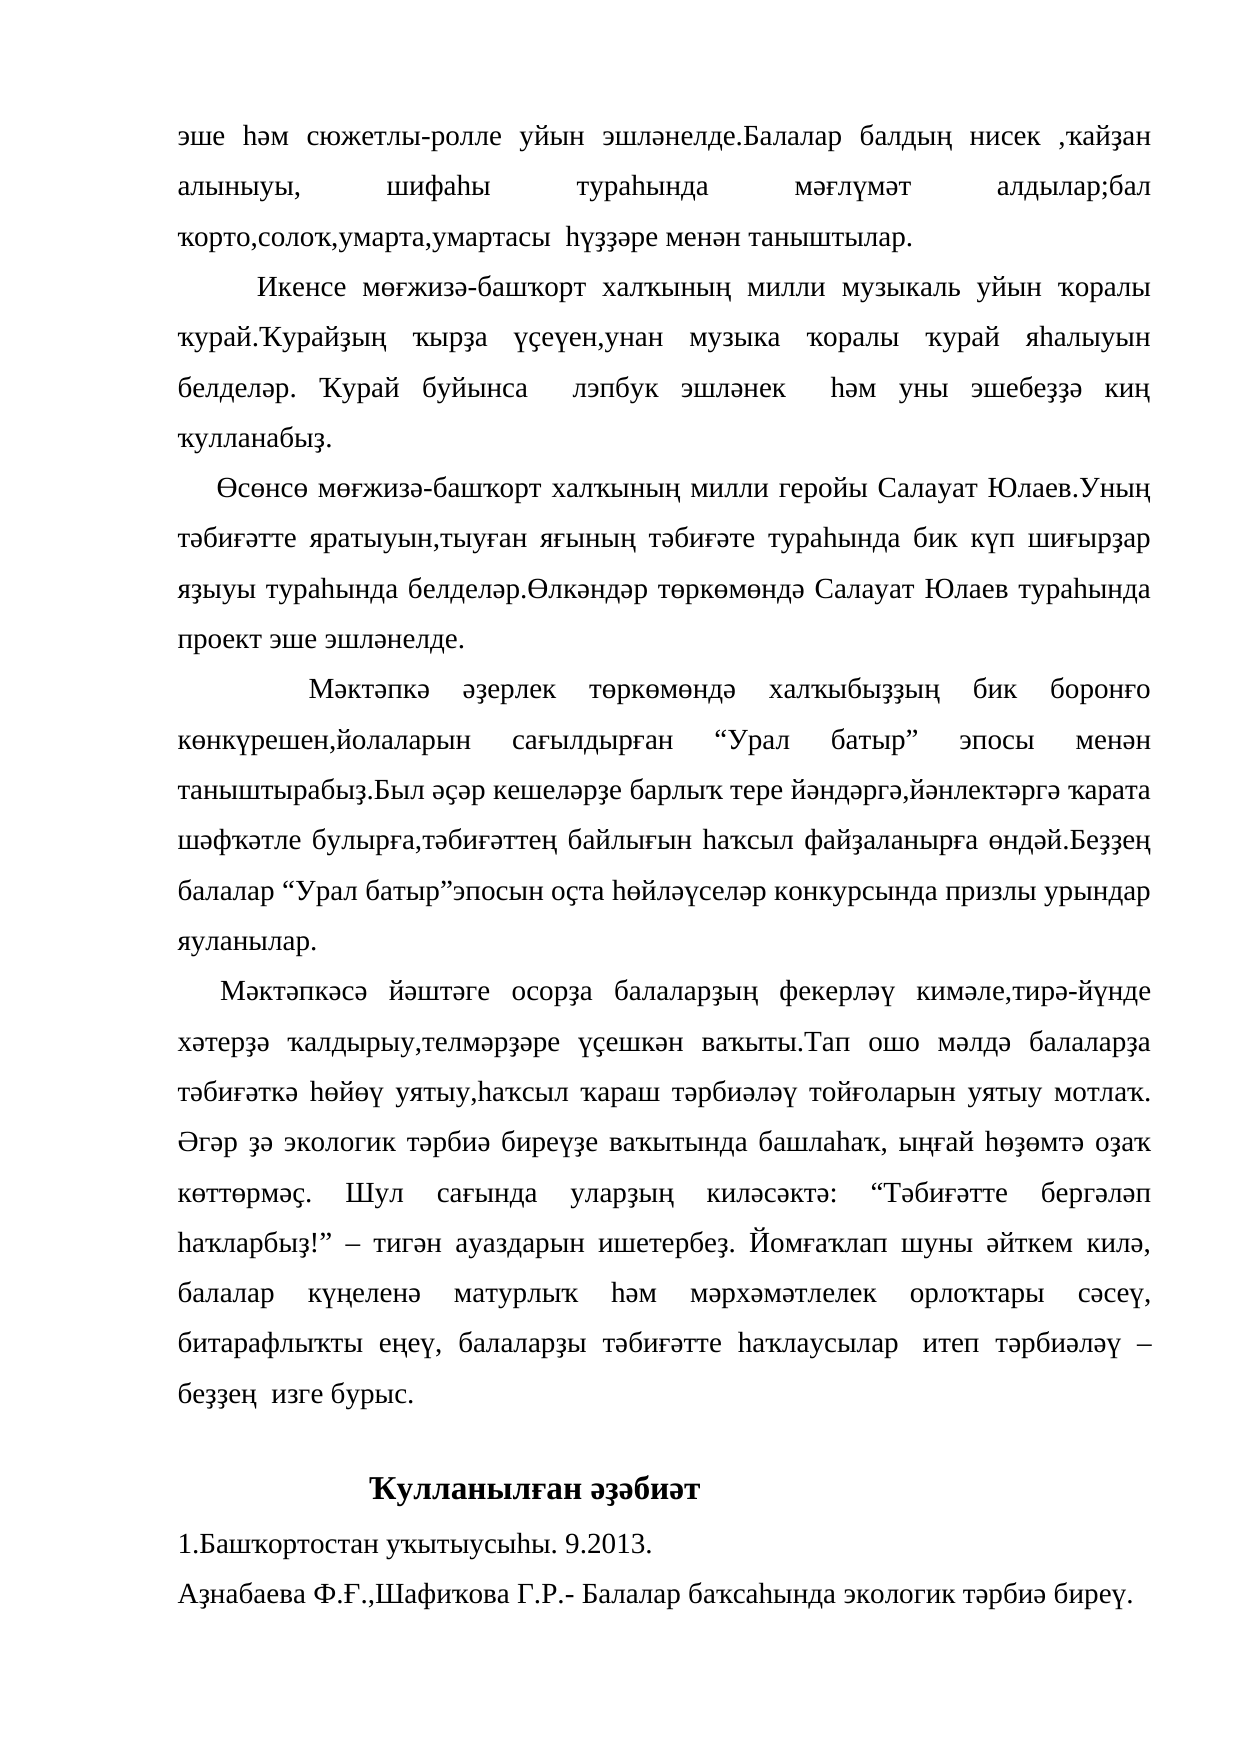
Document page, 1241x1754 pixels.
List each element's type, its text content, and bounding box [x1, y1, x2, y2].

text Мәктәпкә әҙерлек төркөмөндә халҡыбыҙҙың бик боронғо көнкүрешен,йолаларын сағылдырған “Урал батыр” эпосы менән таныштырабыҙ.Был әҫәр кешеләрҙе барлыҡ тере йәндәргә,йәнлектәргә ҡарата шәфҡәтле булырға,тәбиғәттең байлығын һаҡсыл файҙаланырға өндәй.Беҙҙең балалар “Урал батыр”эпосын оҫта һөйләүселәр конкурсында призлы урындар яуланылар. [177, 672, 1152, 957]
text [177, 118, 1152, 252]
text Аҙнабаева Ф.Ғ.,Шафиҡова Г.Р.- Балалар баҡсаһында экологик тәрбиә биреү. [177, 1576, 1152, 1609]
text Мәктәпкәсә йәштәге осорҙа балаларҙың фекерләү кимәле,тирә-йүнде хәтерҙә ҡалдырыу,телмәрҙәре үҫешкән ваҡыты.Тап ошо мәлдә балаларҙа тәбиғәткә һөйөү уятыу,һаҡсыл ҡараш тәрбиәләү тойғоларын уятыу мотлаҡ. Әгәр ҙә экологик тәрбиә биреүҙе ваҡытында башлаһаҡ, ыңғай һөҙөмтә оҙаҡ көттөрмәҫ. Шул сағында уларҙың киләсәктә: “Тәбиғәтте бергәләп һаҡларбыҙ!” – тигән ауаздарын ишетербеҙ. Йомғаҡлап шуны әйткем килә, балалар күңеленә матурлыҡ һәм мәрхәмәтлелек орлоҡтары сәсеү, битарафлыҡты еңеү, балаларҙы тәбиғәтте һаҡлаусылар итеп тәрбиәләү – беҙҙең изге бурыс. [177, 973, 1152, 1409]
text Икенсе мөғжизә-башҡорт халҡының милли музыкаль уйын ҡоралы ҡурай.Ҡурайҙың ҡырҙа үҫеүен,унан музыка ҡоралы ҡурай яһалыуын белделәр. Ҡурай буйынса лэпбук эшләнек һәм уны эшебеҙҙә киң ҡулланабыҙ. [177, 269, 1152, 453]
text Ҡулланылған әҙәбиәт [177, 1468, 1152, 1507]
text Өсөнсө мөғжизә-башҡорт халҡының милли геройы Салауат Юлаев.Уның тәбиғәтте яратыуын,тыуған яғының тәбиғәте тураһында бик күп шиғырҙар яҙыуы тураһында белделәр.Өлкәндәр төркөмөндә Салауат Юлаев тураһында проект эше эшләнелде. [177, 470, 1152, 655]
text 1.Башҡортостан уҡытыусыһы. 9.2013. [177, 1526, 1152, 1559]
